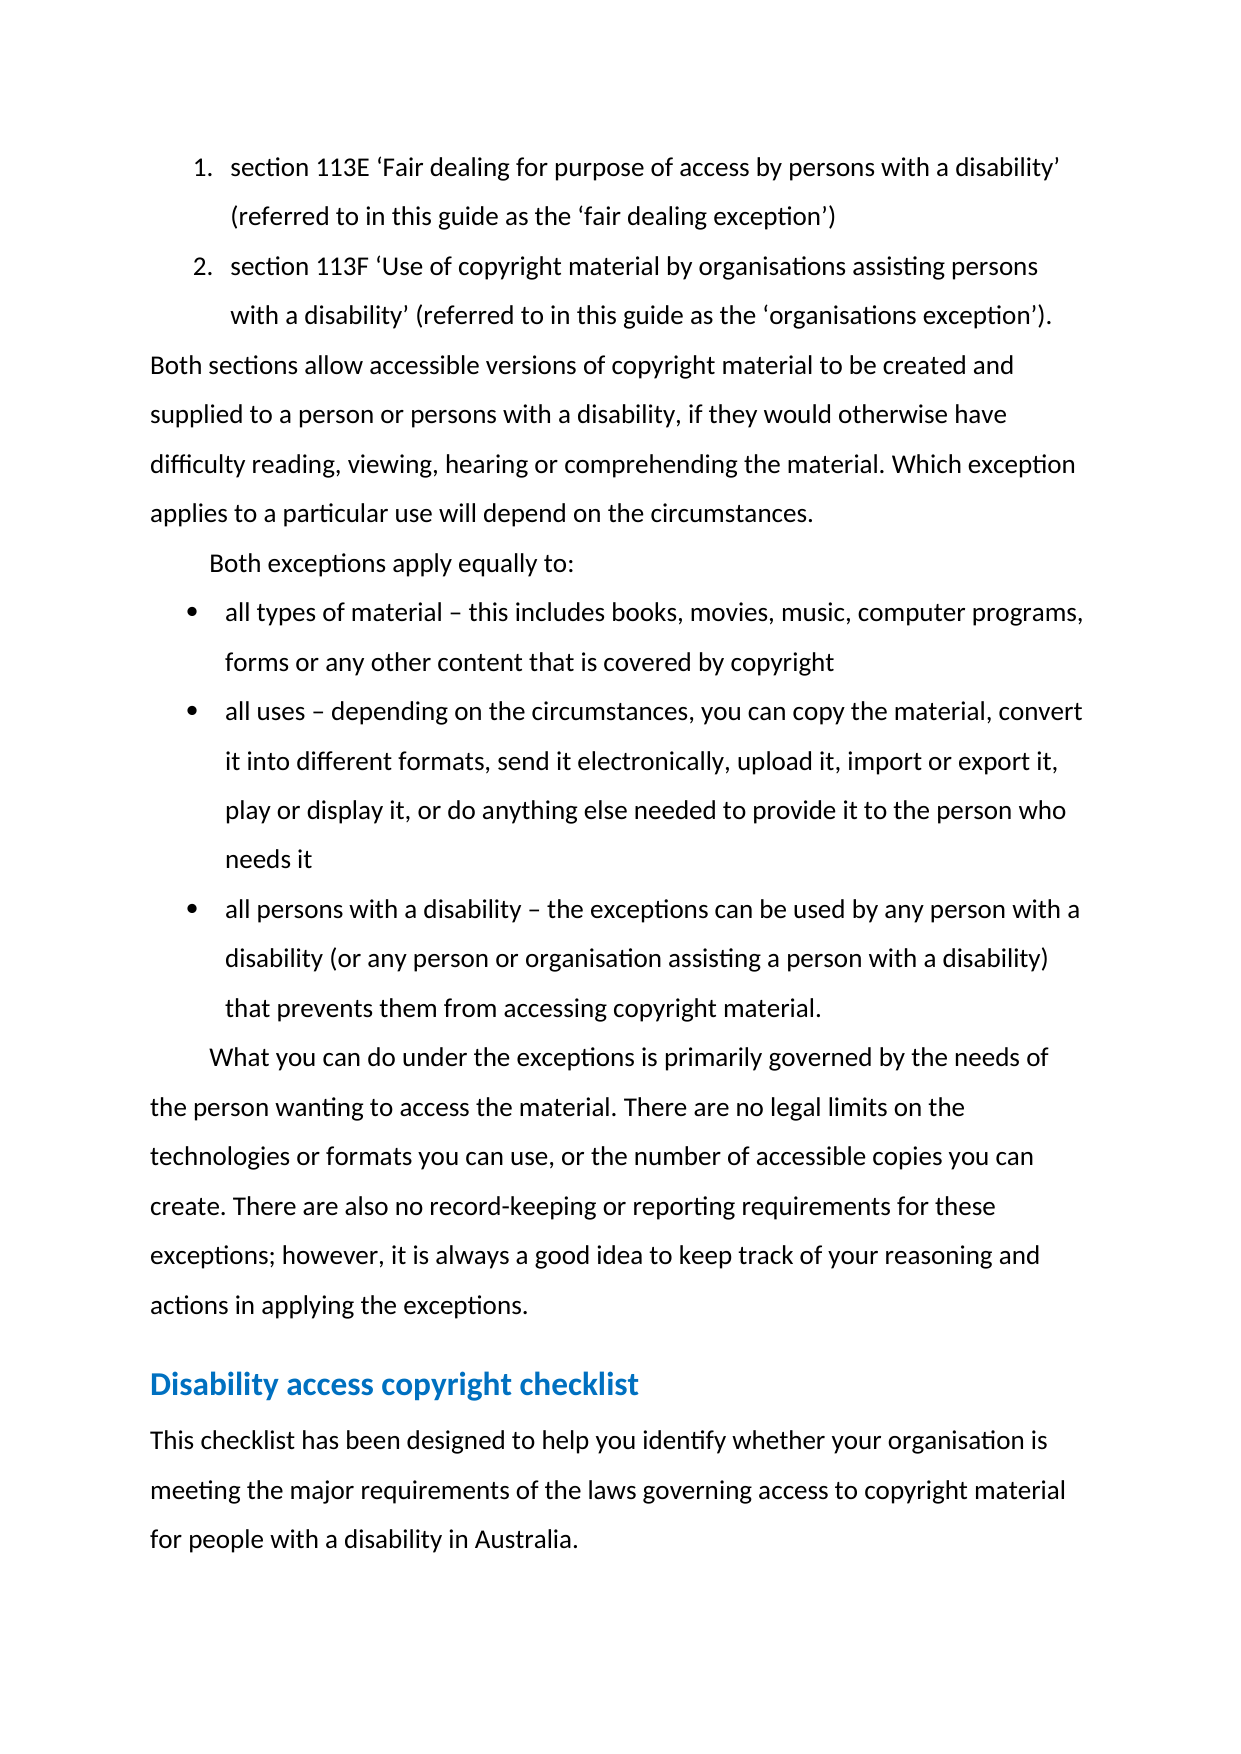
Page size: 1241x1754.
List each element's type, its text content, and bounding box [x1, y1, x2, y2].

list section 113E ‘Fair dealing for purpose of access by persons with a disability’ (referred to in this guide as the ‘fair dealing exception’) [193, 150, 1090, 232]
list section 113F ‘Use of copyright material by organisations assisting persons with a disability’ (referred to in this guide as the ‘organisations exception’). [193, 249, 1090, 331]
text This checklist has been designed to help you identify whether your organisation is meeting the major requirements of the laws governing access to copyright material for people with a disability in Australia. [150, 1423, 1090, 1556]
list all persons with a disability – the exceptions can be used by any person with a disability (or any person or organisation assisting a person with a disability) that prevents them from accessing copyright material. [187, 892, 1090, 1024]
text Both sections allow accessible versions of copyright material to be created and supplied to a person or persons with a disability, if they would otherwise have difficulty reading, viewing, hearing or comprehending the material. Which exception applies to a particular use will depend on the circumstances. [150, 348, 1090, 529]
list all types of material – this includes books, movies, music, computer programs, forms or any other content that is covered by copyright [187, 595, 1090, 678]
text Both exceptions apply equally to: [150, 546, 1090, 579]
list all uses – depending on the circumstances, you can copy the material, convert it into different formats, send it electronically, upload it, import or export it, play or display it, or do anything else needed to provide it to the person who needs it [187, 694, 1090, 876]
subtitle Disability access copyright checklist [150, 1362, 1090, 1403]
text What you can do under the exceptions is primarily governed by the needs of the person wanting to access the material. There are no legal limits on the technologies or formats you can use, or the number of accessible copies you can create. There are also no record-keeping or reporting requirements for these exceptions; however, it is always a good idea to keep track of your reasoning and actions in applying the exceptions. [150, 1041, 1090, 1321]
